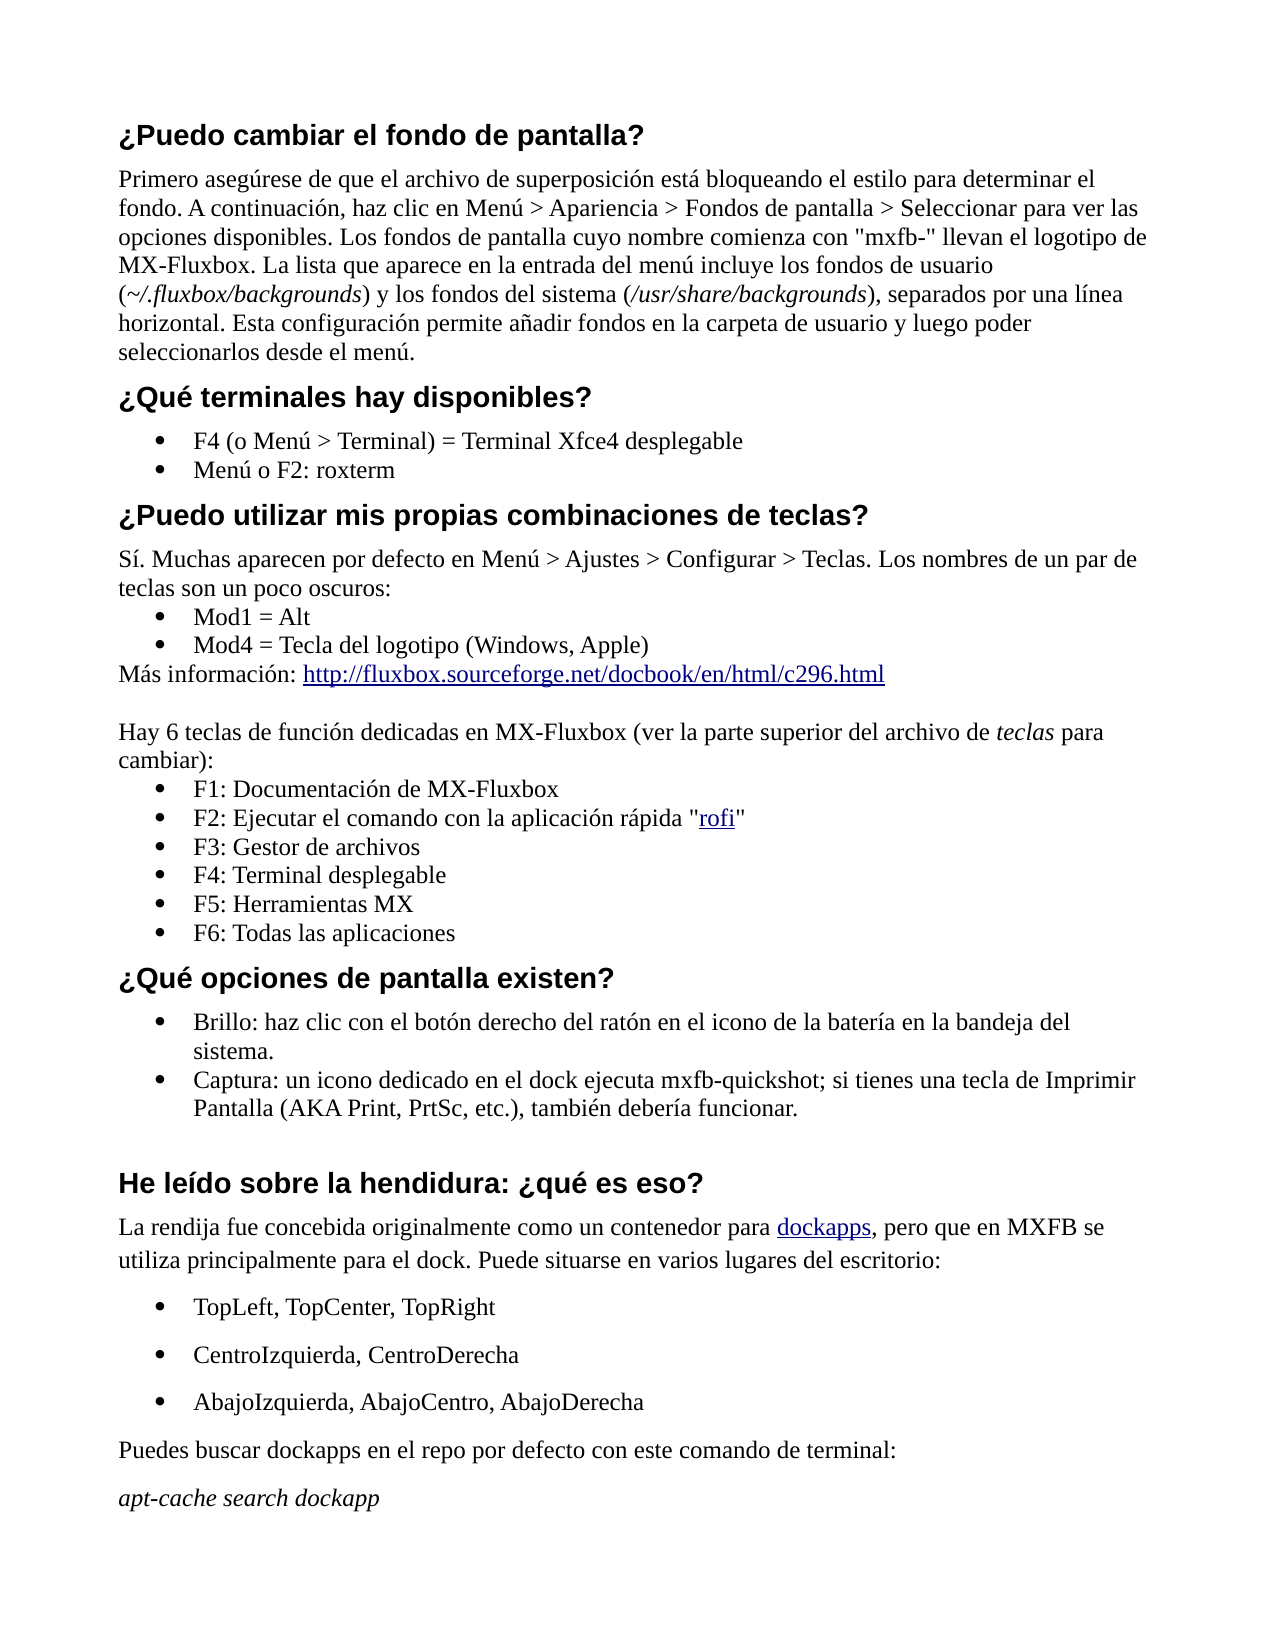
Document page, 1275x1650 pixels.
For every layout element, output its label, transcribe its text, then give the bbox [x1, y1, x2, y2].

subtitle He leído sobre la hendidura: ¿qué es eso? [118, 1166, 1157, 1199]
list F4 (o Menú > Terminal) = Terminal Xfce4 desplegable [156, 426, 1157, 455]
list F3: Gestor de archivos [156, 832, 1157, 860]
subtitle ¿Puedo utilizar mis propias combinaciones de teclas? [118, 498, 1157, 532]
text La rendija fue concebida originalmente como un contenedor para dockapps, pero que en MXFB se utiliza principalmente para el dock. Puede situarse en varios lugares del escritorio: [118, 1212, 1157, 1273]
list Captura: un icono dedicado en el dock ejecuta mxfb-quickshot; si tienes una tecla de Imprimir Pantalla (AKA Print, PrtSc, etc.), también debería funcionar. [156, 1065, 1157, 1122]
text Más información: http://fluxbox.sourceforge.net/docbook/en/html/c296.html [118, 659, 1157, 688]
text apt-cache search dockapp [118, 1483, 1157, 1511]
list F4: Terminal desplegable [156, 860, 1157, 889]
list F6: Todas las aplicaciones [156, 918, 1157, 947]
text Puedes buscar dockapps en el repo por defecto con este comando de terminal: [118, 1435, 1157, 1464]
list Menú o F2: roxterm [156, 455, 1157, 483]
list TopLeft, TopCenter, TopRight [156, 1292, 1157, 1321]
subtitle ¿Puedo cambiar el fondo de pantalla? [118, 118, 1157, 152]
subtitle ¿Qué opciones de pantalla existen? [118, 961, 1157, 995]
list AbajoIzquierda, AbajoCentro, AbajoDerecha [156, 1387, 1157, 1416]
list Brillo: haz clic con el botón derecho del ratón en el icono de la batería en la bandeja del sistema. [156, 1007, 1157, 1065]
list F5: Herramientas MX [156, 889, 1157, 918]
subtitle ¿Qué terminales hay disponibles? [118, 380, 1157, 413]
text Sí. Muchas aparecen por defecto en Menú > Ajustes > Configurar > Teclas. Los nombres de un par de teclas son un poco oscuros: [118, 544, 1157, 602]
list Mod1 = Alt [156, 602, 1157, 630]
text Primero asegúrese de que el archivo de superposición está bloqueando el estilo para determinar el fondo. A continuación, haz clic en Menú > Apariencia > Fondos de pantalla > Seleccionar para ver las opciones disponibles. Los fondos de pantalla cuyo nombre comienza con "mxfb-" llevan el logotipo de MX-Fluxbox. La lista que aparece en la entrada del menú incluye los fondos de usuario (~/.fluxbox/backgrounds) y los fondos del sistema (/usr/share/backgrounds), separados por una línea horizontal. Esta configuración permite añadir fondos en la carpeta de usuario y luego poder seleccionarlos desde el menú. [118, 164, 1157, 365]
list Mod4 = Tecla del logotipo (Windows, Apple) [156, 630, 1157, 659]
list F2: Ejecutar el comando con la aplicación rápida "rofi" [156, 803, 1157, 832]
list F1: Documentación de MX-Fluxbox [156, 774, 1157, 803]
list CentroIzquierda, CentroDerecha [156, 1340, 1157, 1369]
text Hay 6 teclas de función dedicadas en MX-Fluxbox (ver la parte superior del archivo de teclas para cambiar): [118, 717, 1157, 774]
